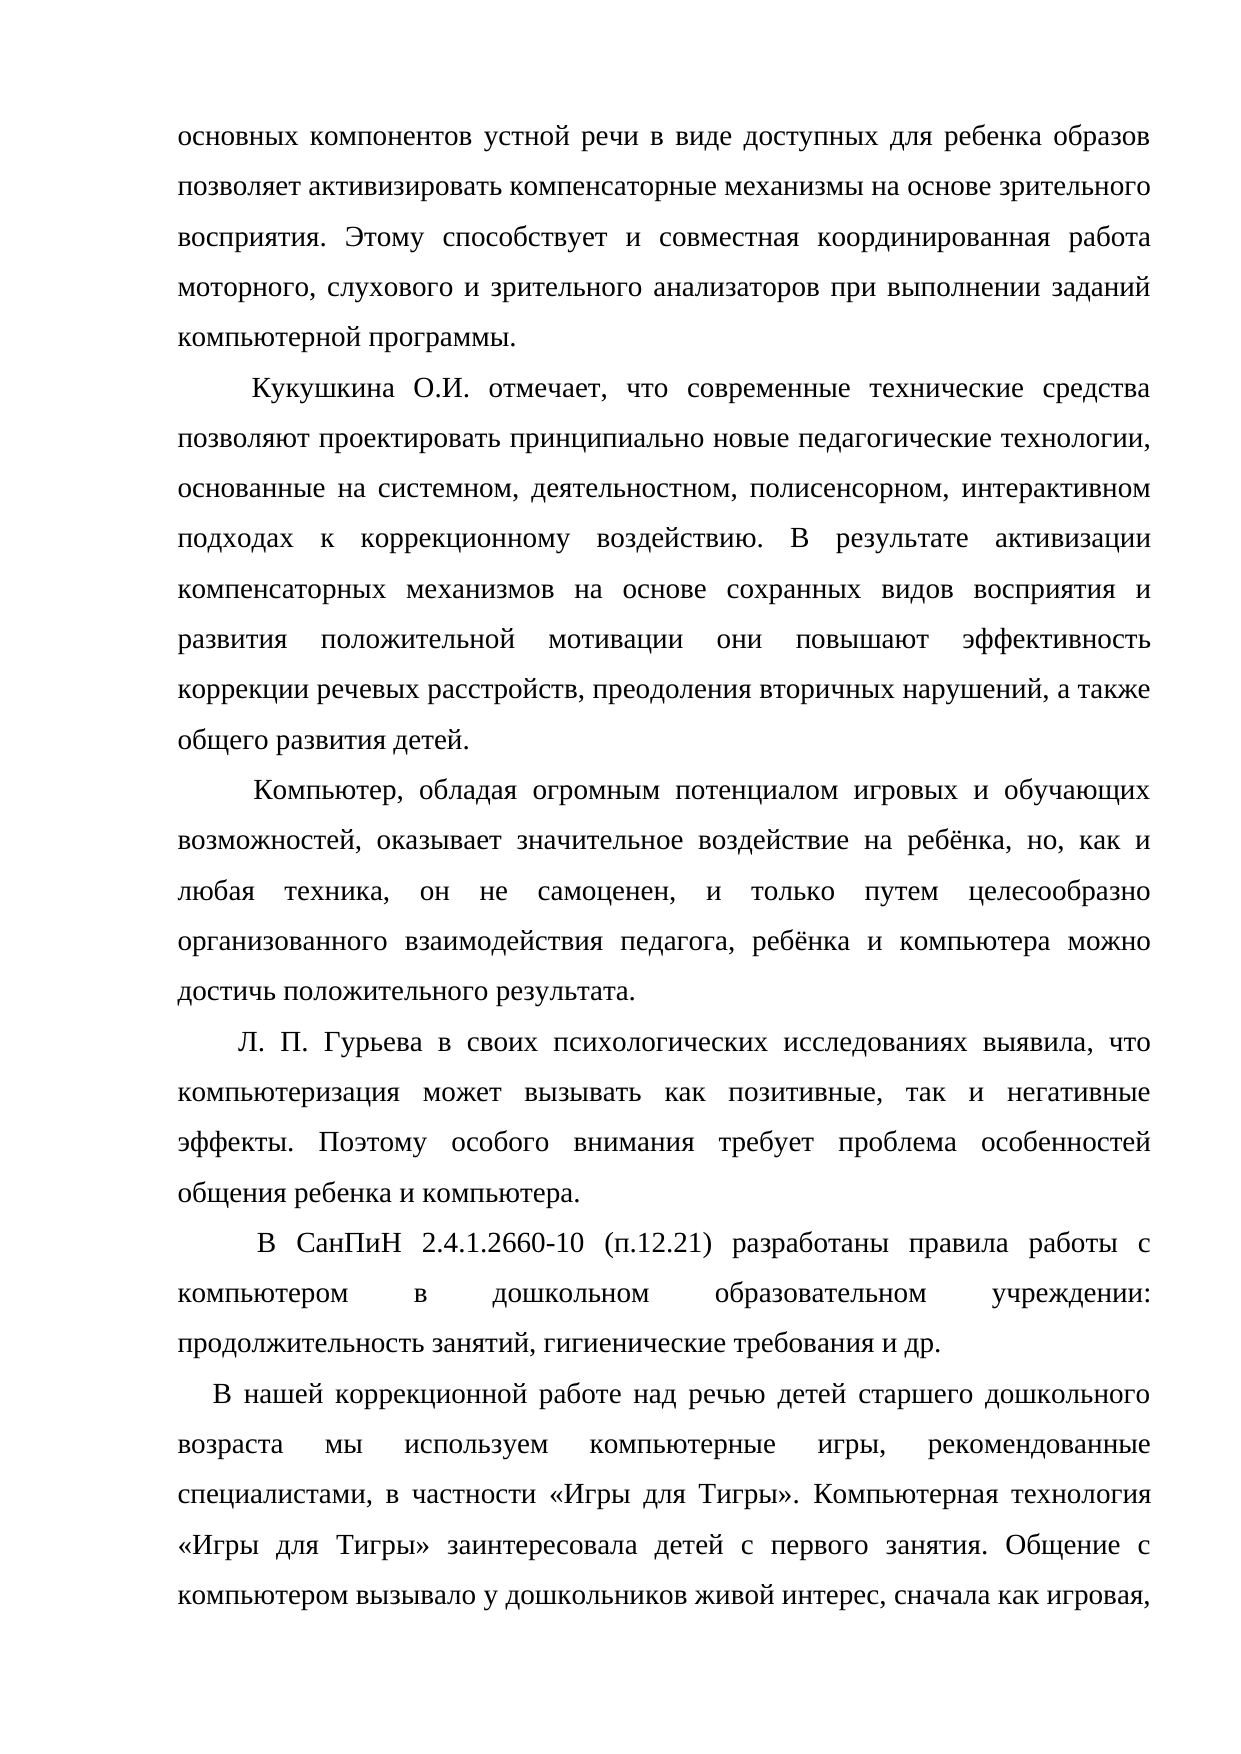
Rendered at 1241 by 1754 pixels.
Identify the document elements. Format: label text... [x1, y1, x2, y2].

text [177, 1376, 1152, 1611]
text Л. П. Гурьева в своих психологических исследованиях выявила, что компьютеризация может вызывать как позитивные, так и негативные эффекты. Поэтому особого внимания требует проблема особенностей общения ребенка и компьютера. [177, 1024, 1152, 1208]
text Кукушкина О.И. отмечает, что современные технические средства позволяют проектировать принципиально новые педагогические технологии, основанные на системном, деятельностном, полисенсорном, интерактивном подходах к коррекционному воздействию. В результате активизации компенсаторных механизмов на основе сохранных видов восприятия и развития положительной мотивации они повышают эффективность коррекции речевых расстройств, преодоления вторичных нарушений, а также общего развития детей. [177, 370, 1152, 755]
text Компьютер, обладая огромным потенциалом игровых и обучающих возможностей, оказывает значительное воздействие на ребёнка, но, как и любая техника, он не самоценен, и только путем целесообразно организованного взаимодействия педагога, ребёнка и компьютера можно достичь положительного результата. [177, 772, 1152, 1007]
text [177, 118, 1152, 353]
text В СанПиН 2.4.1.2660-10 (п.12.21) разработаны правила работы с компьютером в дошкольном образовательном учреждении: продолжительность занятий, гигиенические требования и др. [177, 1225, 1152, 1359]
